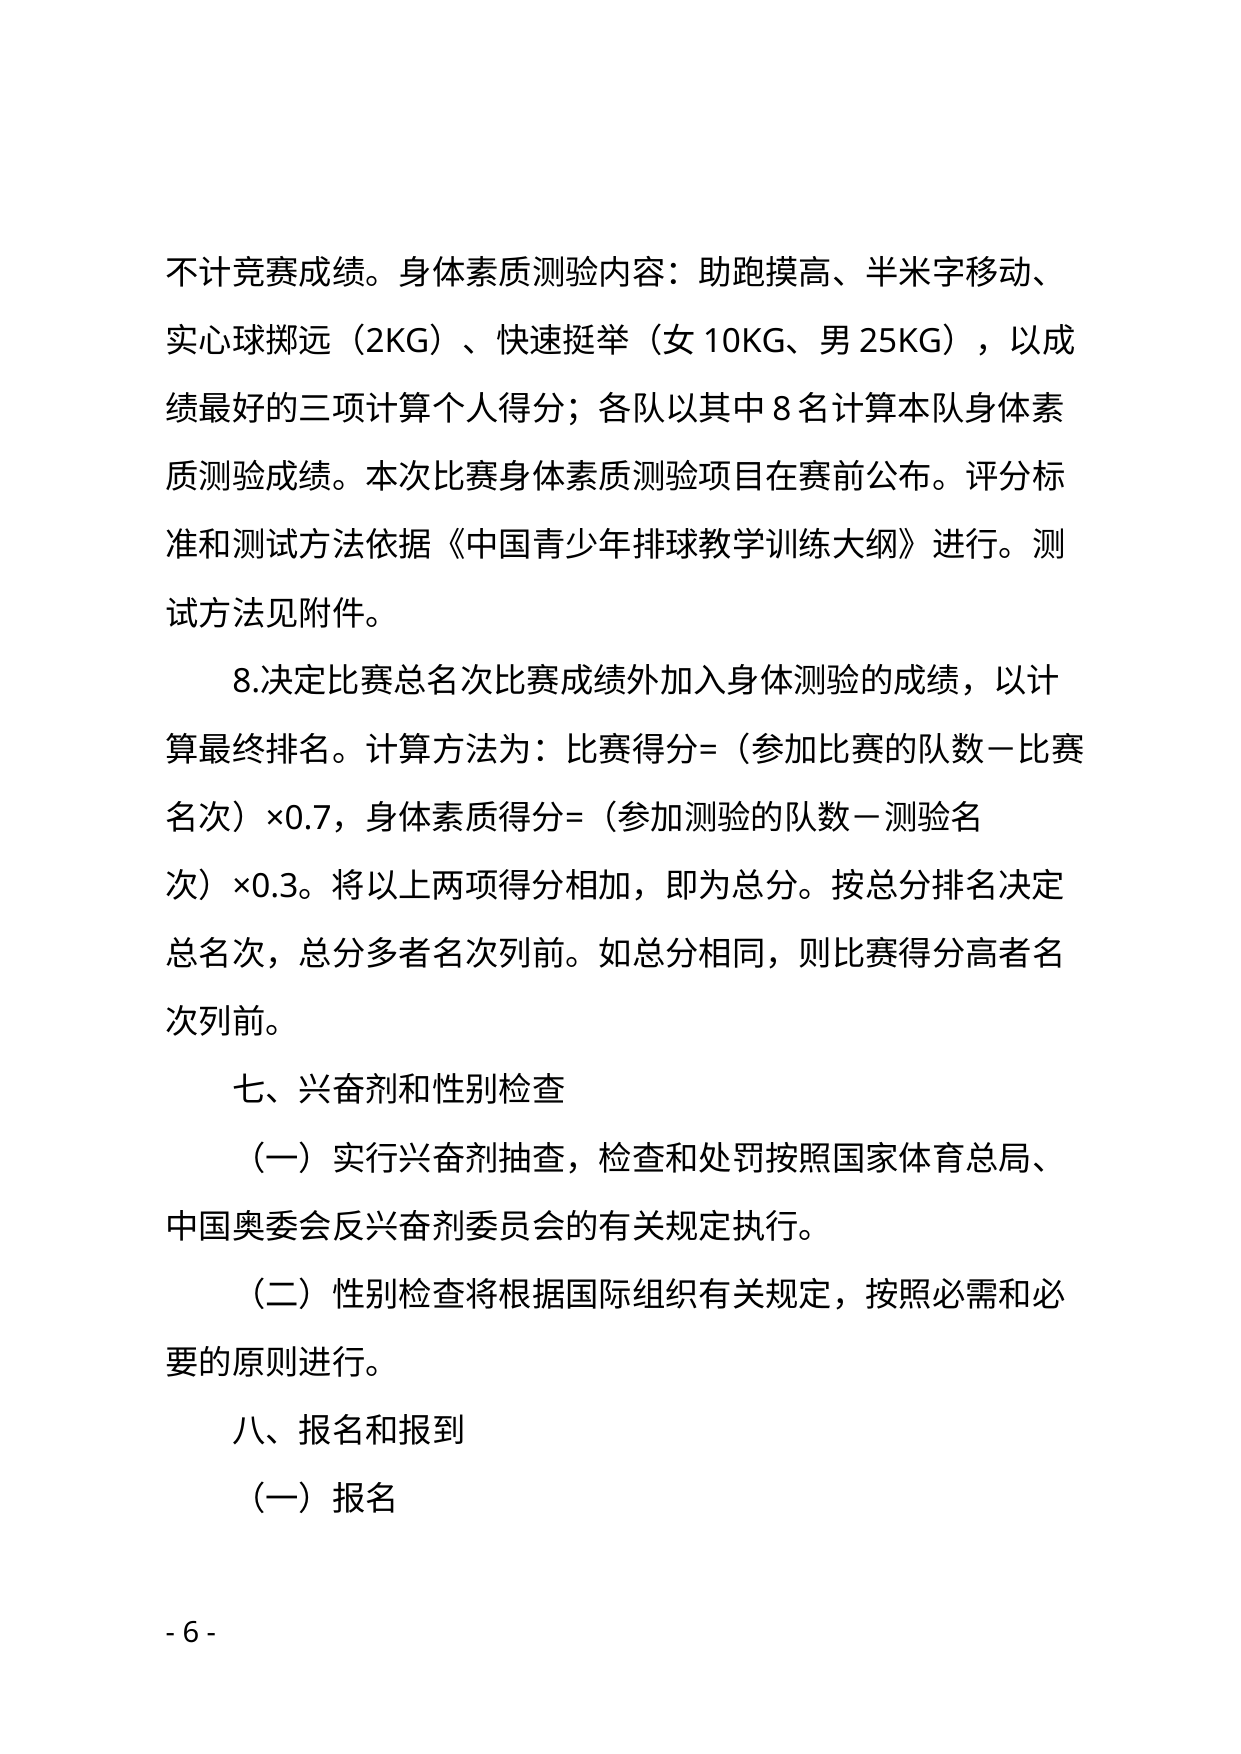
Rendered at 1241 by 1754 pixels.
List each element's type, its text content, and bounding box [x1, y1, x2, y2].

text （一）实行兴奋剂抽查，检查和处罚按照国家体育总局、中国奥委会反兴奋剂委员会的有关规定执行。 [165, 1121, 1087, 1258]
text 8.决定比赛总名次比赛成绩外加入身体测验的成绩，以计算最终排名。计算方法为：比赛得分=（参加比赛的队数－比赛名次）×0.7，身体素质得分=（参加测验的队数－测验名次）×0.3。将以上两项得分相加，即为总分。按总分排名决定总名次，总分多者名次列前。如总分相同，则比赛得分高者名次列前。 [165, 644, 1087, 1053]
text （一）报名 [165, 1462, 1087, 1530]
text （二）性别检查将根据国际组织有关规定，按照必需和必要的原则进行。 [165, 1258, 1087, 1394]
text 七、兴奋剂和性别检查 [165, 1053, 1087, 1121]
text 八、报名和报到 [165, 1394, 1087, 1462]
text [165, 236, 1087, 644]
